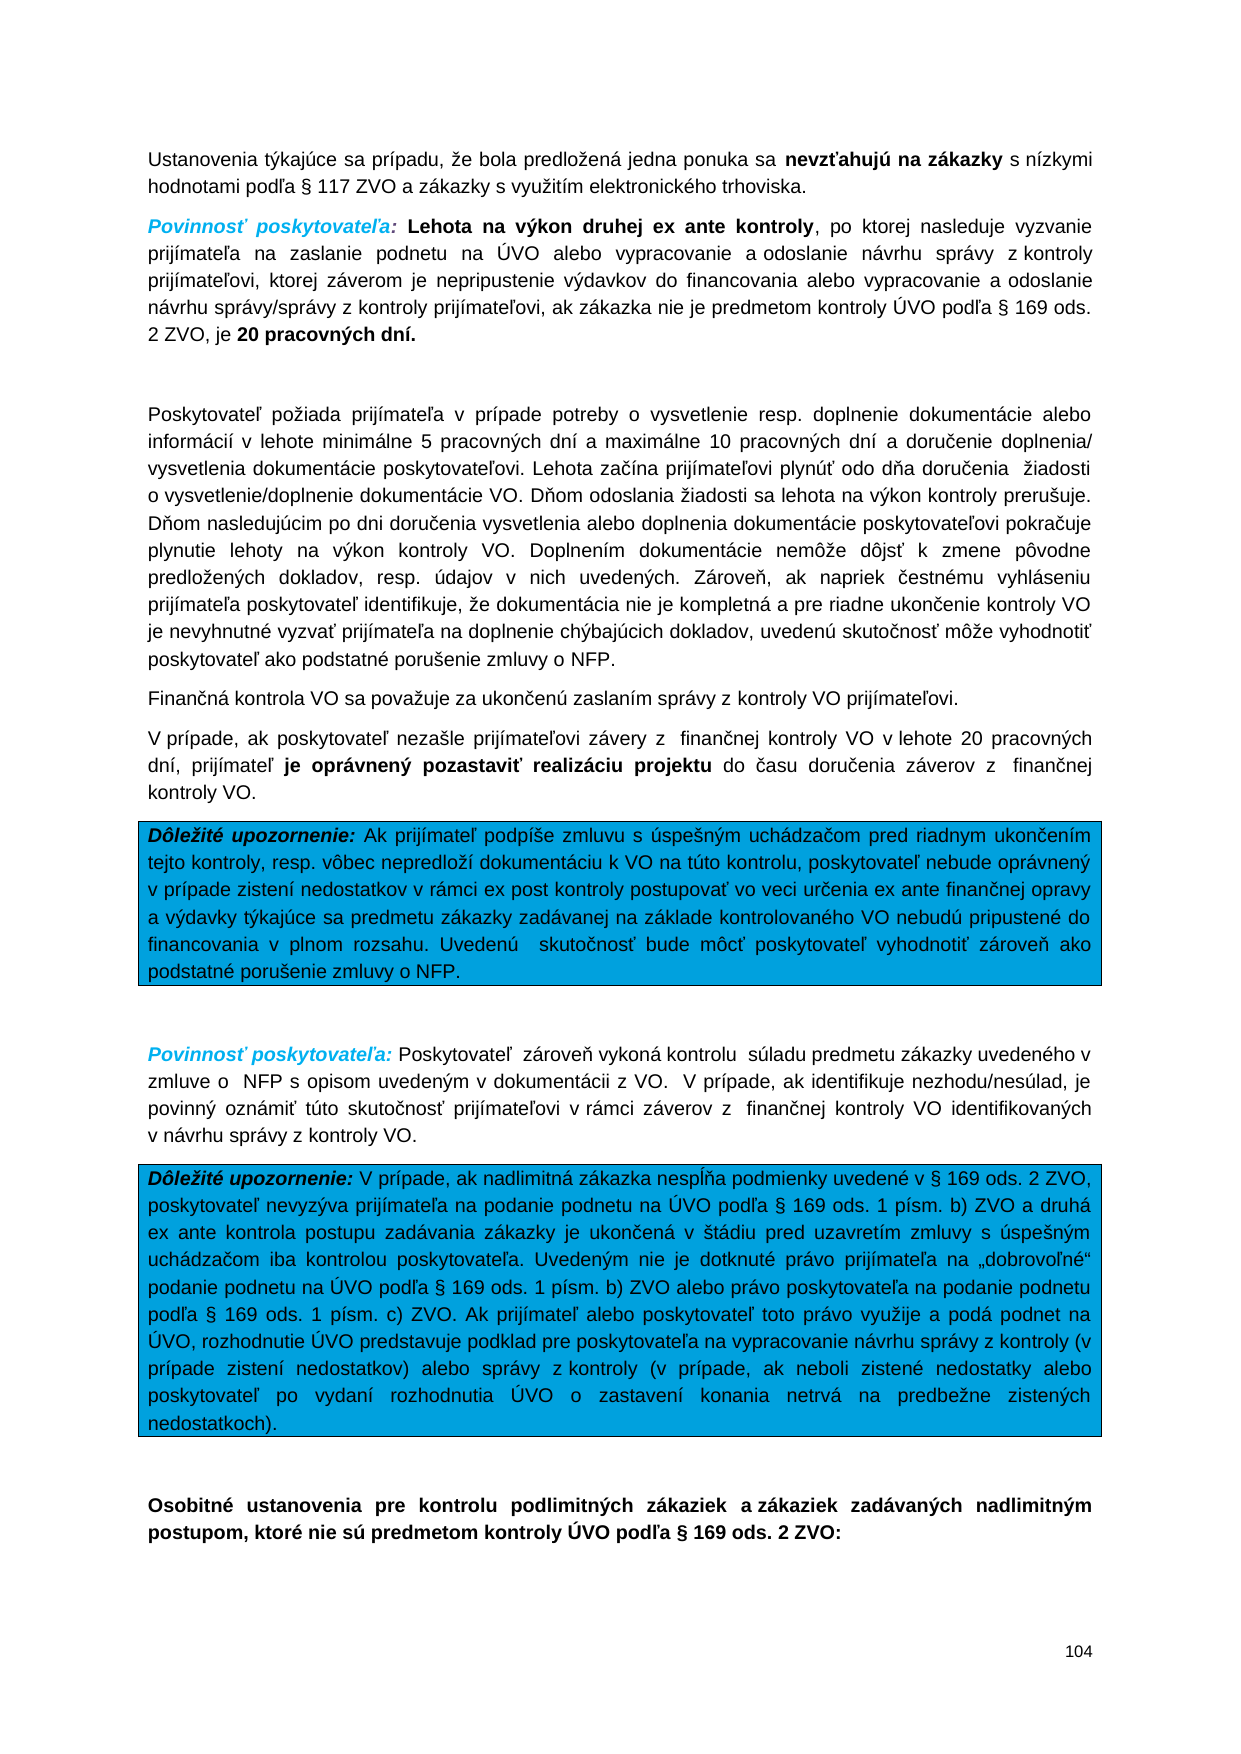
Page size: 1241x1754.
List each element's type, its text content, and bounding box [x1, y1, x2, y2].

text Dôležité upozornenie: Ak prijímateľ podpíše zmluvu s úspešným uchádzačom pred riadnym ukončením tejto kontroly, resp. vôbec nepredloží dokumentáciu k VO na túto kontrolu, poskytovateľ nebude oprávnený v prípade zistení nedostatkov v rámci ex post kontroly postupovať vo veci určenia ex ante finančnej opravy a výdavky týkajúce sa predmetu zákazky zadávanej na základe kontrolovaného VO nebudú pripustené do financovania v plnom rozsahu. Uvedenú skutočnosť bude môcť poskytovateľ vyhodnotiť zároveň ako podstatné porušenie zmluvy o NFP. [139, 822, 1101, 985]
text Dôležité upozornenie: V prípade, ak nadlimitná zákazka nespĺňa podmienky uvedené v § 169 ods. 2 ZVO, poskytovateľ nevyzýva prijímateľa na podanie podnetu na ÚVO podľa § 169 ods. 1 písm. b) ZVO a druhá ex ante kontrola postupu zadávania zákazky je ukončená v štádiu pred uzavretím zmluvy s úspešným uchádzačom iba kontrolou poskytovateľa. Uvedeným nie je dotknuté právo prijímateľa na „dobrovoľné“ podanie podnetu na ÚVO podľa § 169 ods. 1 písm. b) ZVO alebo právo poskytovateľa na podanie podnetu podľa § 169 ods. 1 písm. c) ZVO. Ak prijímateľ alebo poskytovateľ toto právo využije a podá podnet na ÚVO, rozhodnutie ÚVO predstavuje podklad pre poskytovateľa na vypracovanie návrhu správy z kontroly (v prípade zistení nedostatkov) alebo správy z kontroly (v prípade, ak neboli zistené nedostatky alebo poskytovateľ po vydaní rozhodnutia ÚVO o zastavení konania netrvá na predbežne zistených nedostatkoch). [139, 1165, 1101, 1436]
text Finančná kontrola VO sa považuje za ukončenú zaslaním správy z kontroly VO prijímateľovi. [148, 687, 1092, 710]
text V prípade, ak poskytovateľ nezašle prijímateľovi závery z finančnej kontroly VO v lehote 20 pracovných dní, prijímateľ je oprávnený pozastaviť realizáciu projektu do času doručenia záverov z finančnej kontroly VO. [148, 727, 1092, 804]
text Povinnosť poskytovateľa: Poskytovateľ zároveň vykoná kontrolu súladu predmetu zákazky uvedeného v zmluve o NFP s opisom uvedeným v dokumentácii z VO. V prípade, ak identifikuje nezhodu/nesúlad, je povinný oznámiť túto skutočnosť prijímateľovi v rámci záverov z finančnej kontroly VO identifikovaných v návrhu správy z kontroly VO. [148, 1042, 1092, 1147]
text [148, 148, 1092, 198]
text Povinnosť poskytovateľa: Lehota na výkon druhej ex ante kontroly, po ktorej nasleduje vyzvanie prijímateľa na zaslanie podnetu na ÚVO alebo vypracovanie a odoslanie návrhu správy z kontroly prijímateľovi, ktorej záverom je nepripustenie výdavkov do financovania alebo vypracovanie a odoslanie návrhu správy/správy z kontroly prijímateľovi, ak zákazka nie je predmetom kontroly ÚVO podľa § 169 ods. 2 ZVO, je 20 pracovných dní. [148, 214, 1092, 346]
text Poskytovateľ požiada prijímateľa v prípade potreby o vysvetlenie resp. doplnenie dokumentácie alebo informácií v lehote minimálne 5 pracovných dní a maximálne 10 pracovných dní a doručenie doplnenia/ vysvetlenia dokumentácie poskytovateľovi. Lehota začína prijímateľovi plynúť odo dňa doručenia žiadosti o vysvetlenie/doplnenie dokumentácie VO. Dňom odoslania žiadosti sa lehota na výkon kontroly prerušuje. Dňom nasledujúcim po dni doručenia vysvetlenia alebo doplnenia dokumentácie poskytovateľovi pokračuje plynutie lehoty na výkon kontroly VO. Doplnením dokumentácie nemôže dôjsť k zmene pôvodne predložených dokladov, resp. údajov v nich uvedených. Zároveň, ak napriek čestnému vyhláseniu prijímateľa poskytovateľ identifikuje, že dokumentácia nie je kompletná a pre riadne ukončenie kontroly VO je nevyhnutné vyzvať prijímateľa na doplnenie chýbajúcich dokladov, uvedenú skutočnosť môže vyhodnotiť poskytovateľ ako podstatné porušenie zmluvy o NFP. [148, 403, 1092, 670]
text Osobitné ustanovenia pre kontrolu podlimitných zákaziek a zákaziek zadávaných nadlimitným postupom, ktoré nie sú predmetom kontroly ÚVO podľa § 169 ods. 2 ZVO: [148, 1494, 1092, 1544]
